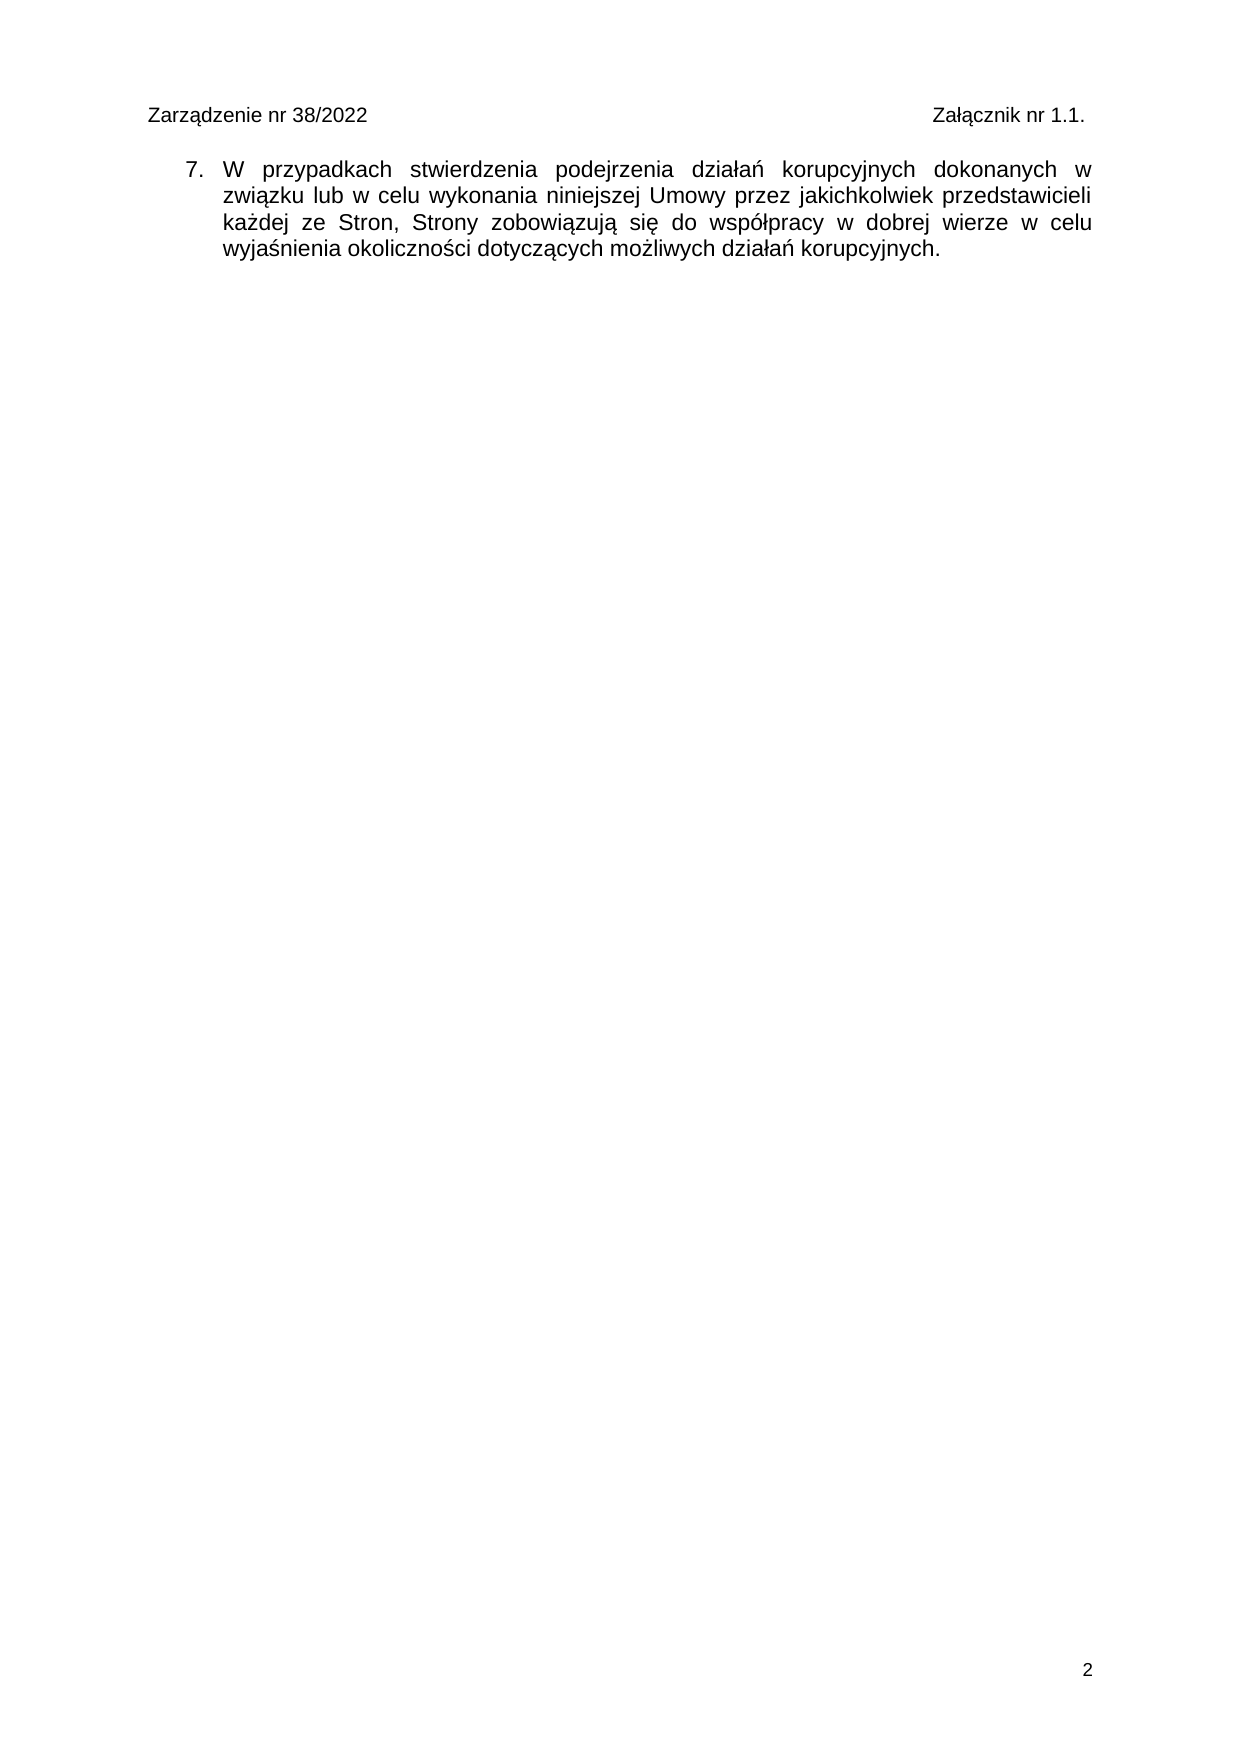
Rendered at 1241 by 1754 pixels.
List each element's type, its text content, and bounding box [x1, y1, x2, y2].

list W przypadkach stwierdzenia podejrzenia działań korupcyjnych dokonanych w związku lub w celu wykonania niniejszej Umowy przez jakichkolwiek przedstawicieli każdej ze Stron, Strony zobowiązują się do współpracy w dobrej wierze w celu wyjaśnienia okoliczności dotyczących możliwych działań korupcyjnych. [185, 156, 1092, 262]
